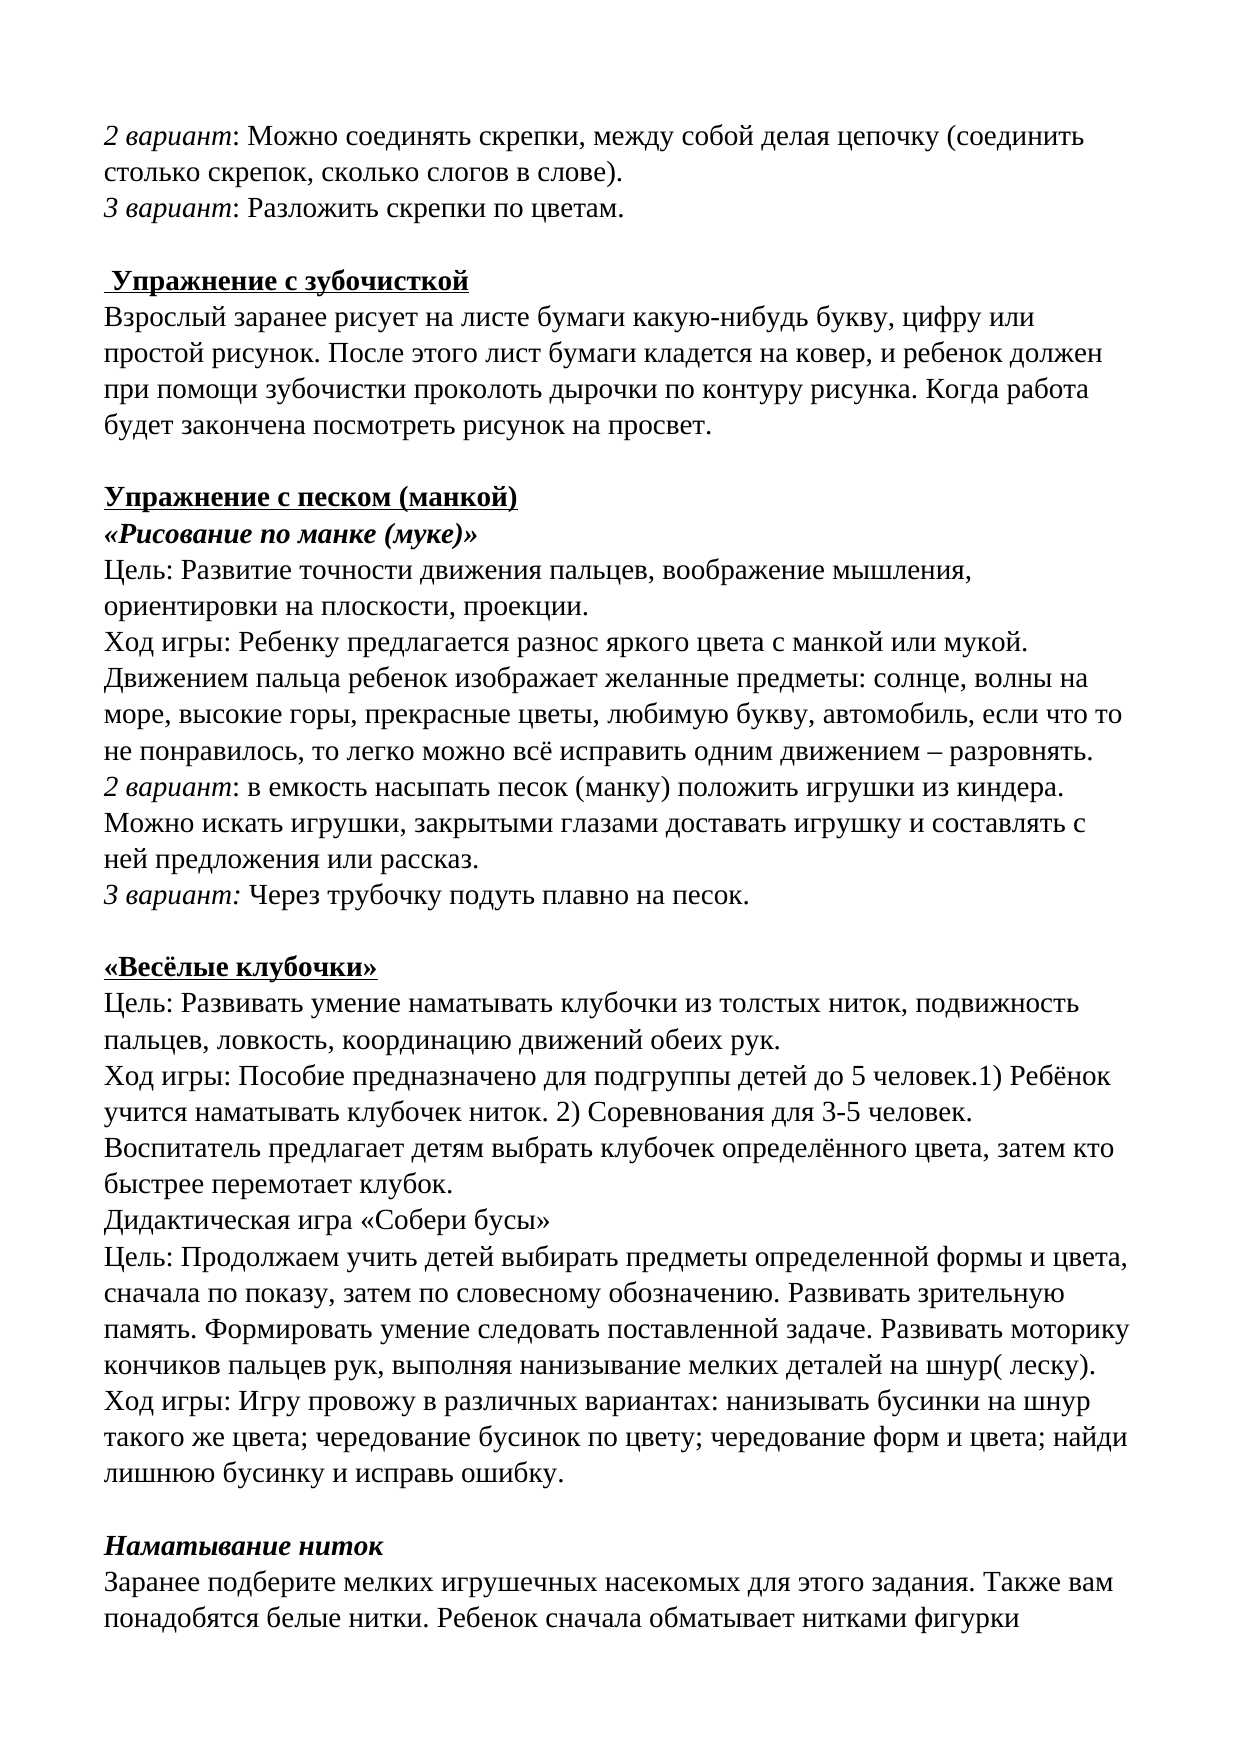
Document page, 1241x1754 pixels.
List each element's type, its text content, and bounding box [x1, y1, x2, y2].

text Дидактическая игра «Собери бусы» [103, 1202, 1137, 1236]
text Наматывание ниток [103, 1528, 1137, 1561]
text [103, 1564, 1137, 1634]
text Ход игры: Пособие предназначено для подгруппы детей до 5 человек.1) Ребёнок учится наматывать клубочек ниток. 2) Соревнования для 3-5 человек. Воспитатель предлагает детям выбрать клубочек определённого цвета, затем кто быстрее перемотает клубок. [103, 1058, 1137, 1200]
text Взрослый заранее рисует на листе бумаги какую-нибудь букву, цифру или простой рисунок. После этого лист бумаги кладется на ковер, и ребенок должен при помощи зубочистки проколоть дырочки по контуру рисунка. Когда работа будет закончена посмотреть рисунок на просвет. [103, 299, 1137, 441]
text 3 вариант: Разложить скрепки по цветам. [103, 190, 1137, 224]
text Ход игры: Ребенку предлагается разнос яркого цвета с манкой или мукой. Движением пальца ребенок изображает желанные предметы: солнце, волны на море, высокие горы, прекрасные цветы, любимую букву, автомобиль, если что то не понравилось, то легко можно всё исправить одним движением – разровнять. [103, 624, 1137, 766]
text Ход игры: Игру провожу в различных вариантах: нанизывать бусинки на шнур такого же цвета; чередование бусинок по цвету; чередование форм и цвета; найди лишнюю бусинку и исправь ошибку. [103, 1383, 1137, 1489]
text 3 вариант: Через трубочку подуть плавно на песок. [103, 877, 1137, 911]
text Упражнение с зубочисткой [103, 263, 1137, 296]
text 2 вариант: Можно соединять скрепки, между собой делая цепочку (соединить столько скрепок, сколько слогов в слове). [103, 118, 1137, 188]
text Цель: Развивать умение наматывать клубочки из толстых ниток, подвижность пальцев, ловкость, координацию движений обеих рук. [103, 986, 1137, 1055]
text «Весёлые клубочки» [103, 949, 1137, 983]
text Цель: Продолжаем учить детей выбирать предметы определенной формы и цвета, сначала по показу, затем по словесному обозначению. Развивать зрительную память. Формировать умение следовать поставленной задаче. Развивать моторику кончиков пальцев рук, выполняя нанизывание мелких деталей на шнур( леску). [103, 1239, 1137, 1381]
text Цель: Развитие точности движения пальцев, воображение мышления, ориентировки на плоскости, проекции. [103, 552, 1137, 622]
text 2 вариант: в емкость насыпать песок (манку) положить игрушки из киндера. Можно искать игрушки, закрытыми глазами доставать игрушку и составлять с ней предложения или рассказ. [103, 769, 1137, 874]
text Упражнение с песком (манкой) [103, 479, 1137, 513]
text «Рисование по манке (муке)» [103, 516, 1137, 549]
